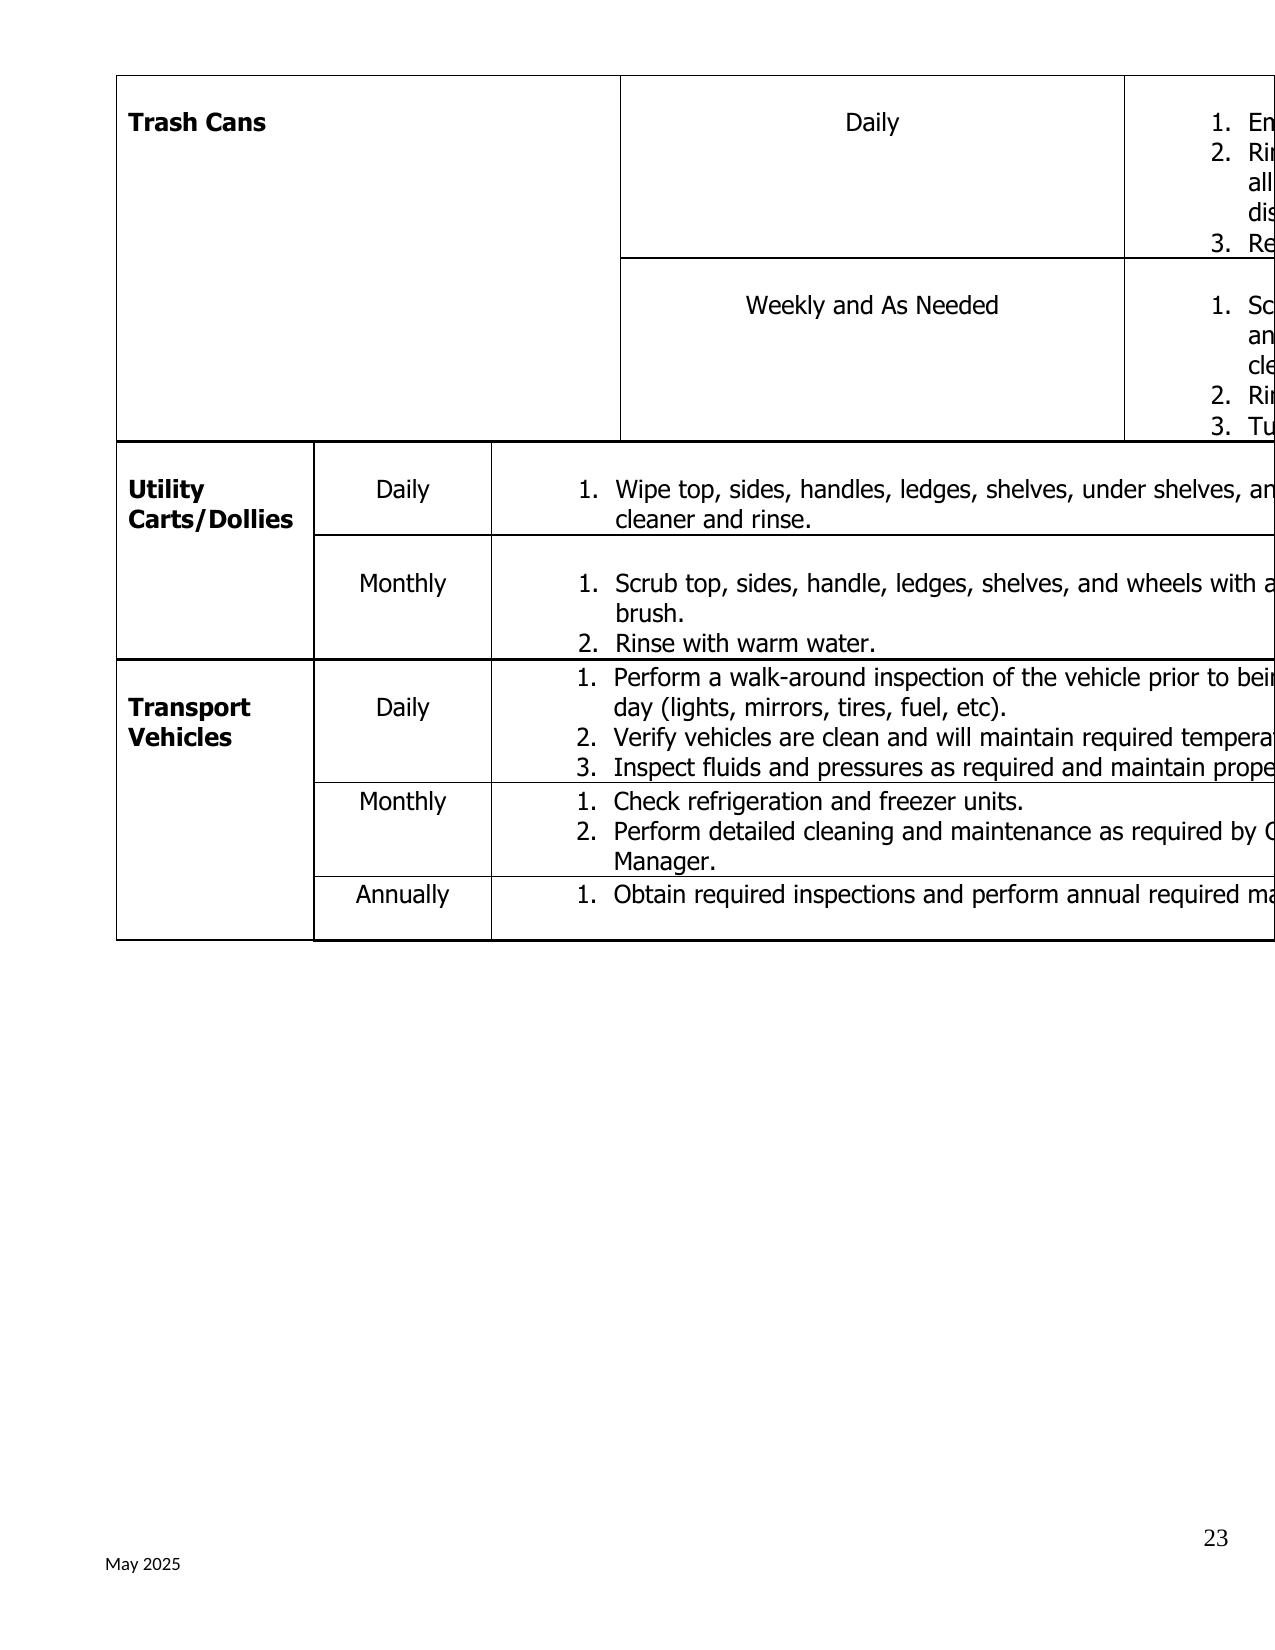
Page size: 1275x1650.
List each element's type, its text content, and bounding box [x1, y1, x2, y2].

table_cell Obtain required inspections and perform annual required maintenance. [492, 877, 1274, 939]
table_cell Monthly [315, 783, 491, 876]
table_cell Daily [315, 661, 491, 782]
table_cell Monthly [315, 536, 491, 658]
table_header Trash Cans [117, 76, 620, 440]
table_cell Utility Carts/Dollies [117, 443, 313, 658]
table_cell Check refrigeration and freezer units. Perform detailed cleaning and maintenance as required by CN Administrator or Warehouse Manager. [492, 783, 1274, 876]
table_cell Annually [315, 877, 491, 939]
table_cell Scrub top, sides, handle, ledges, shelves, and wheels with an all-purpose cleaner and stiff brush. Rinse with warm water. [492, 536, 1274, 658]
table_cell Wipe top, sides, handles, ledges, shelves, under shelves, and wheels with an all-purpose cleaner and rinse. [492, 443, 1274, 534]
table_cell Transport Vehicles [117, 661, 313, 939]
table_cell Weekly and As Needed [621, 259, 1124, 440]
table_cell Perform a walk-around inspection of the vehicle prior to being placed into service each day (lights, mirrors, tires, fuel, etc). Verify vehicles are clean and will maintain required temperatures for food transport. Inspect fluids and pressures as required and maintain proper levels. [492, 661, 1274, 782]
table_cell Scrub inside, outside, handles and base with an all-purpose cleaner and stiff brush. Rinse with clear water. Turn upside down to drain. [1125, 259, 1274, 440]
table_header Daily [621, 76, 1124, 257]
table_cell Daily [315, 443, 491, 534]
table_header Empty. Rinse with warm water to ensure all loose food particles are dislodged. Replace liners. [1125, 76, 1274, 257]
